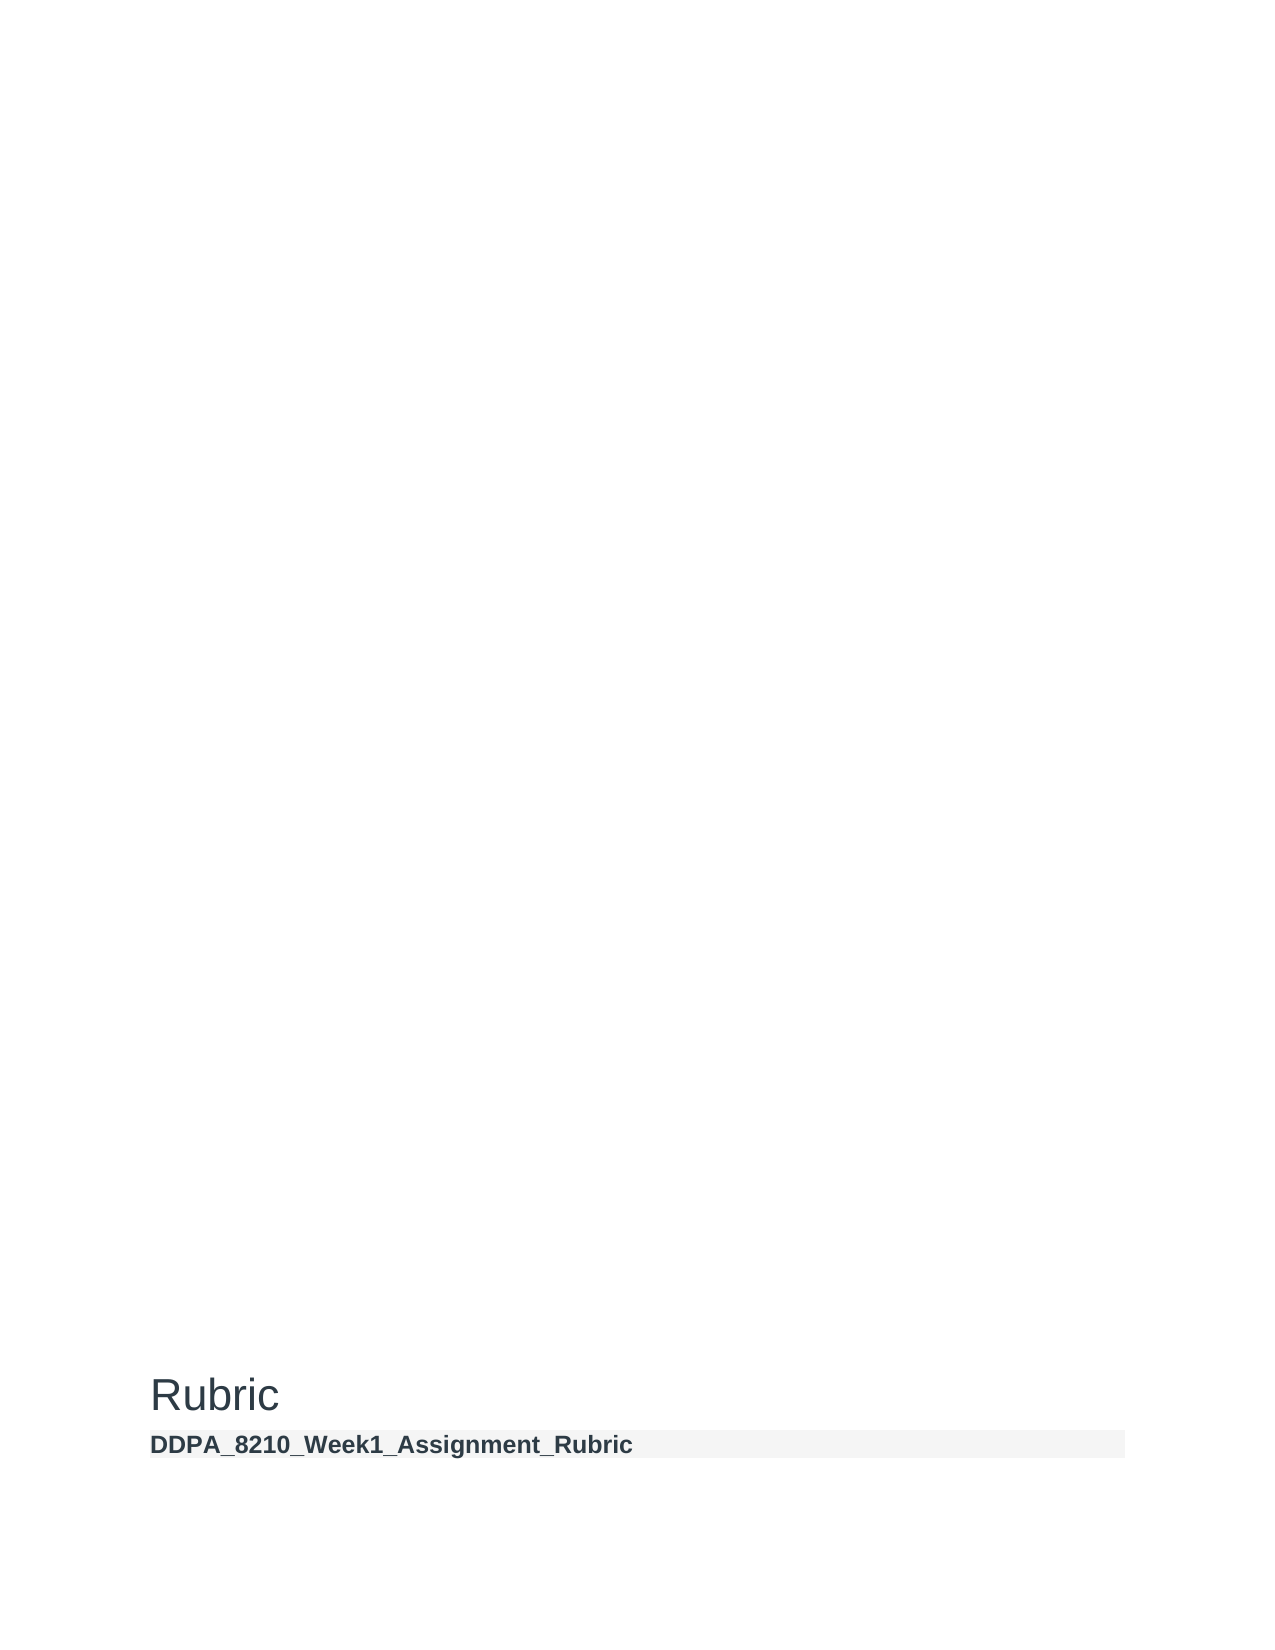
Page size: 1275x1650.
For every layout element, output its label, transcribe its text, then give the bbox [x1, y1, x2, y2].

text DDPA_8210_Week1_Assignment_Rubric [150, 1430, 1125, 1458]
text Rubric [150, 1369, 1125, 1420]
